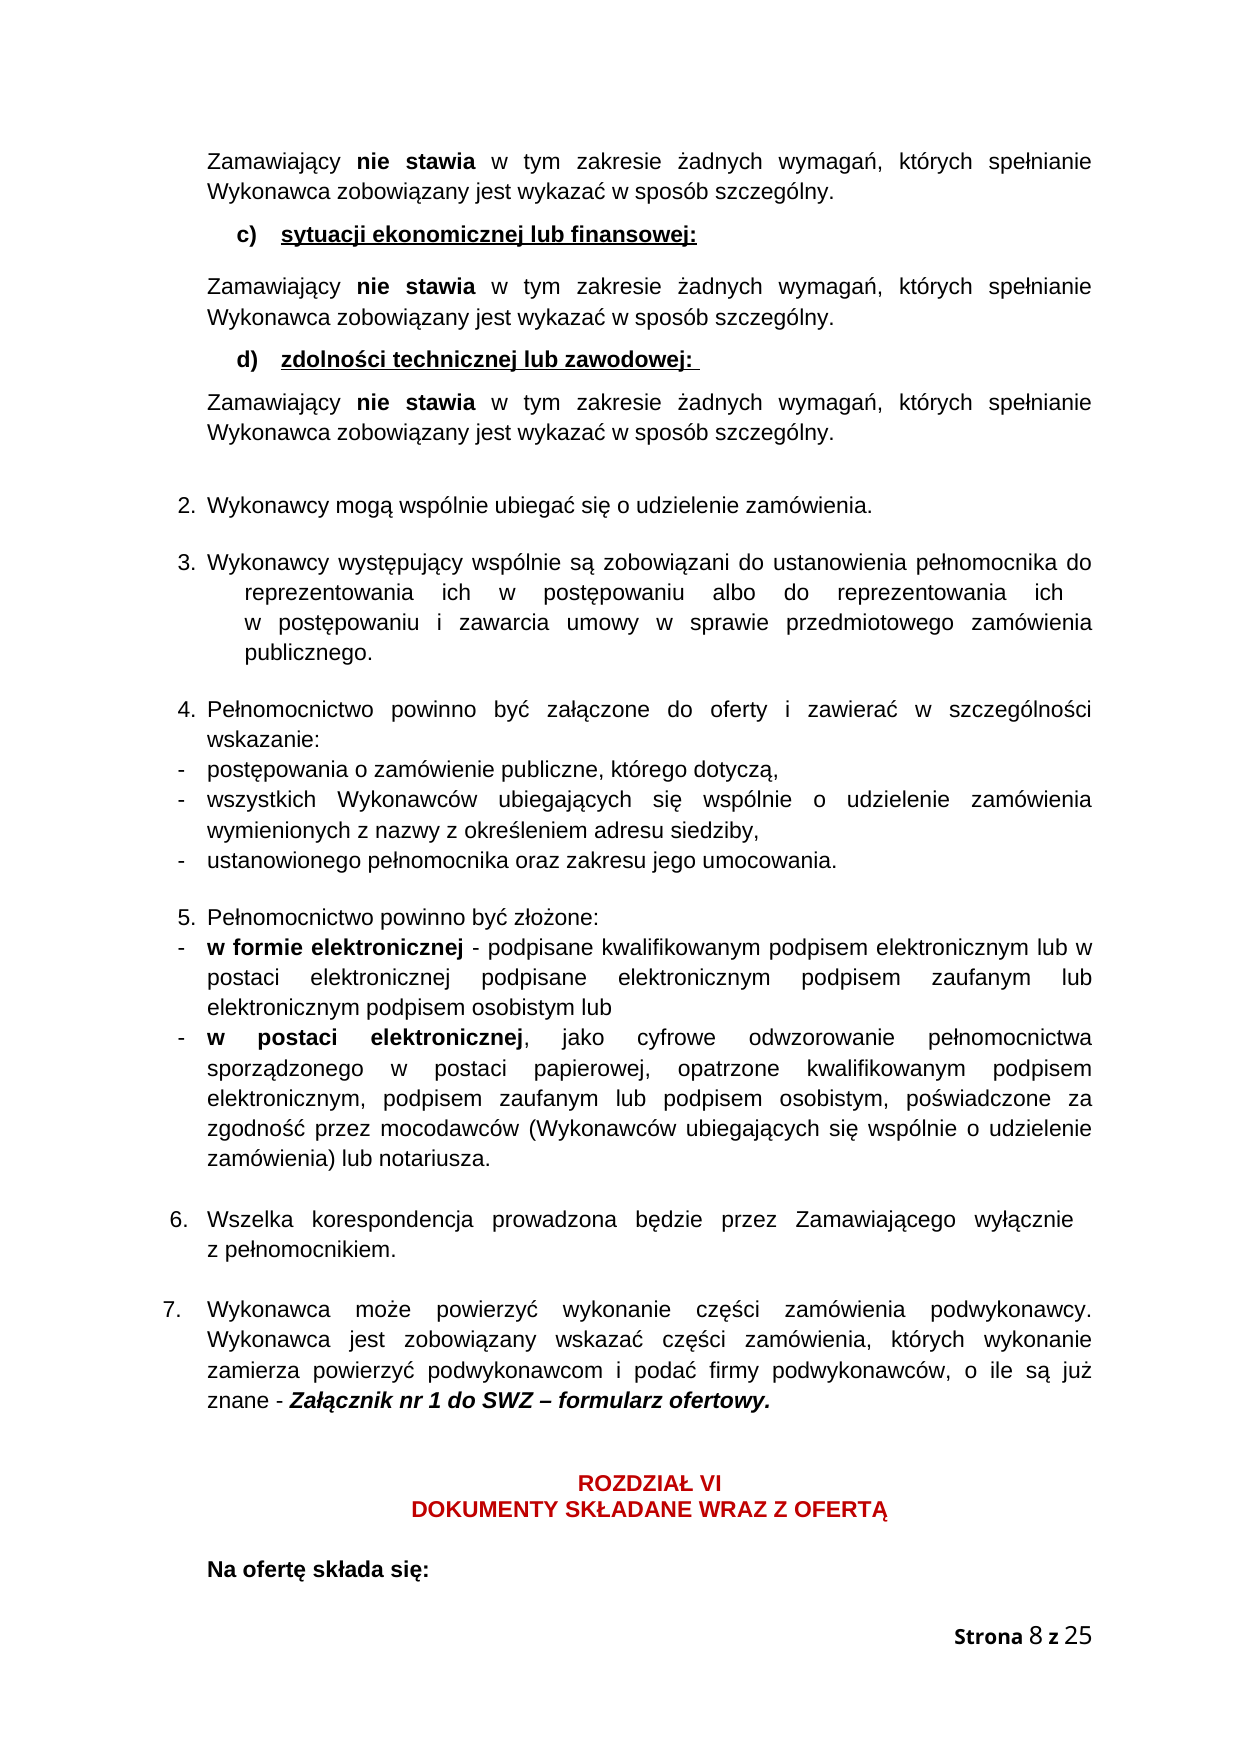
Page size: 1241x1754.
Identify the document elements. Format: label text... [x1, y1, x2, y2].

list Pełnomocnictwo powinno być złożone: [177, 903, 1092, 930]
text Zamawiający nie stawia w tym zakresie żadnych wymagań, których spełnianie Wykonawca zobowiązany jest wykazać w sposób szczególny. [207, 389, 1092, 446]
list ustanowionego pełnomocnika oraz zakresu jego umocowania. [177, 847, 1092, 873]
list Wykonawcy mogą wspólnie ubiegać się o udzielenie zamówienia. [177, 492, 1092, 518]
list postępowania o zamówienie publiczne, którego dotyczą, [177, 756, 1092, 783]
list w formie elektronicznej - podpisane kwalifikowanym podpisem elektronicznym lub w postaci elektronicznej podpisane elektronicznym podpisem zaufanym lub elektronicznym podpisem osobistym lub [177, 934, 1092, 1020]
list zdolności technicznej lub zawodowej: [236, 346, 1092, 373]
title ROZDZIAŁ VI [207, 1470, 1092, 1496]
title Na ofertę składa się: [207, 1556, 1092, 1583]
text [207, 148, 1092, 204]
title DOKUMENTY SKŁADANE WRAZ Z OFERTĄ [207, 1496, 1092, 1522]
text Zamawiający nie stawia w tym zakresie żadnych wymagań, których spełnianie Wykonawca zobowiązany jest wykazać w sposób szczególny. [207, 273, 1092, 330]
list sytuacji ekonomicznej lub finansowej: [236, 221, 1092, 247]
list Wykonawcy występujący wspólnie są zobowiązani do ustanowienia pełnomocnika do reprezentowania ich w postępowaniu albo do reprezentowania ich w postępowaniu i zawarcia umowy w sprawie przedmiotowego zamówienia publicznego. [177, 549, 1092, 666]
list Wykonawca może powierzyć wykonanie części zamówienia podwykonawcy. Wykonawca jest zobowiązany wskazać części zamówienia, których wykonanie zamierza powierzyć podwykonawcom i podać firmy podwykonawców, o ile są już znane - Załącznik nr 1 do SWZ – formularz ofertowy. [162, 1296, 1092, 1413]
list wszystkich Wykonawców ubiegających się wspólnie o udzielenie zamówienia wymienionych z nazwy z określeniem adresu siedziby, [177, 786, 1092, 843]
list w postaci elektronicznej, jako cyfrowe odwzorowanie pełnomocnictwa sporządzonego w postaci papierowej, opatrzone kwalifikowanym podpisem elektronicznym, podpisem zaufanym lub podpisem osobistym, poświadczone za zgodność przez mocodawców (Wykonawców ubiegających się wspólnie o udzielenie zamówienia) lub notariusza. [177, 1024, 1092, 1171]
list Pełnomocnictwo powinno być załączone do oferty i zawierać w szczególności wskazanie: [177, 696, 1092, 752]
list Wszelka korespondencja prowadzona będzie przez Zamawiającego wyłącznie z pełnomocnikiem. [169, 1206, 1092, 1262]
